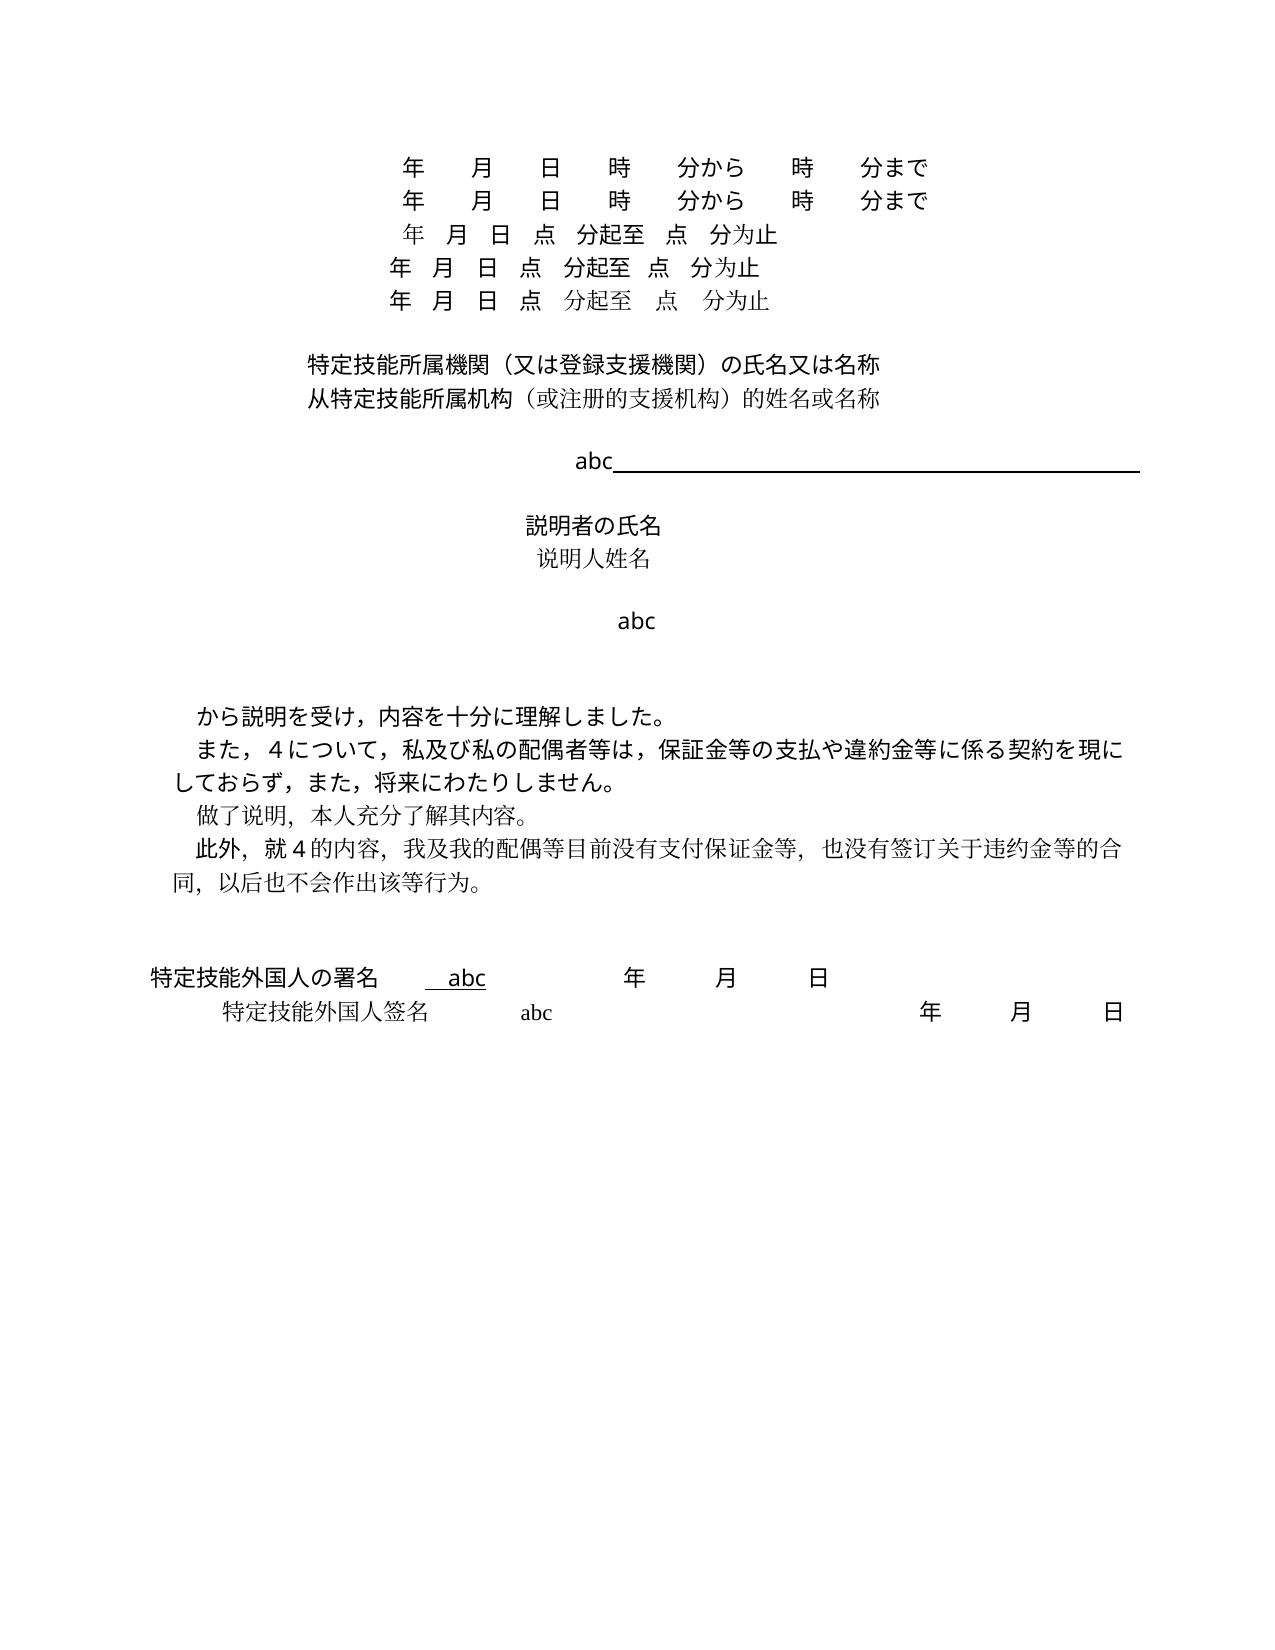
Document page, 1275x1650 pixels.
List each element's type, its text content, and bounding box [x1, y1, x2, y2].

text 年 月 日 時 分から 時 分まで [150, 183, 1125, 216]
text 年 月 日 点 分起至 点 分为止 [150, 250, 1125, 283]
text 做了说明，本人充分了解其内容。 [150, 798, 1125, 831]
text 从特定技能所属机构（或注册的支援机构）的姓名或名称 [150, 381, 1037, 414]
text abc [150, 445, 1037, 476]
text また，４について，私及び私の配偶者等は，保証金等の支払や違約金等に係る契約を現にしておらず，また，将来にわたりしません。 [172, 732, 1125, 798]
text 年 月 日 点 分起至 点 分为止 [150, 216, 1125, 250]
text abc [150, 605, 1123, 636]
text から説明を受け，内容を十分に理解しました。 [150, 699, 1125, 732]
text 特定技能外国人の署名 abc 年 月 日 [150, 960, 1125, 993]
text 年 月 日 時 分から 時 分まで [150, 150, 1125, 183]
text 特定技能外国人签名 abc 年 月 日 [150, 993, 1125, 1027]
text 此外，就4的内容，我及我的配偶等目前没有支付保证金等，也没有签订关于违约金等的合同，以后也不会作出该等行为。 [172, 831, 1125, 898]
text 特定技能所属機関（又は登録支援機関）の氏名又は名称 [150, 347, 1037, 381]
text 説明者の氏名 [150, 508, 1037, 541]
text 说明人姓名 [150, 541, 1037, 574]
text 年 月 日 点 分起至 点 分为止 [150, 283, 1125, 316]
